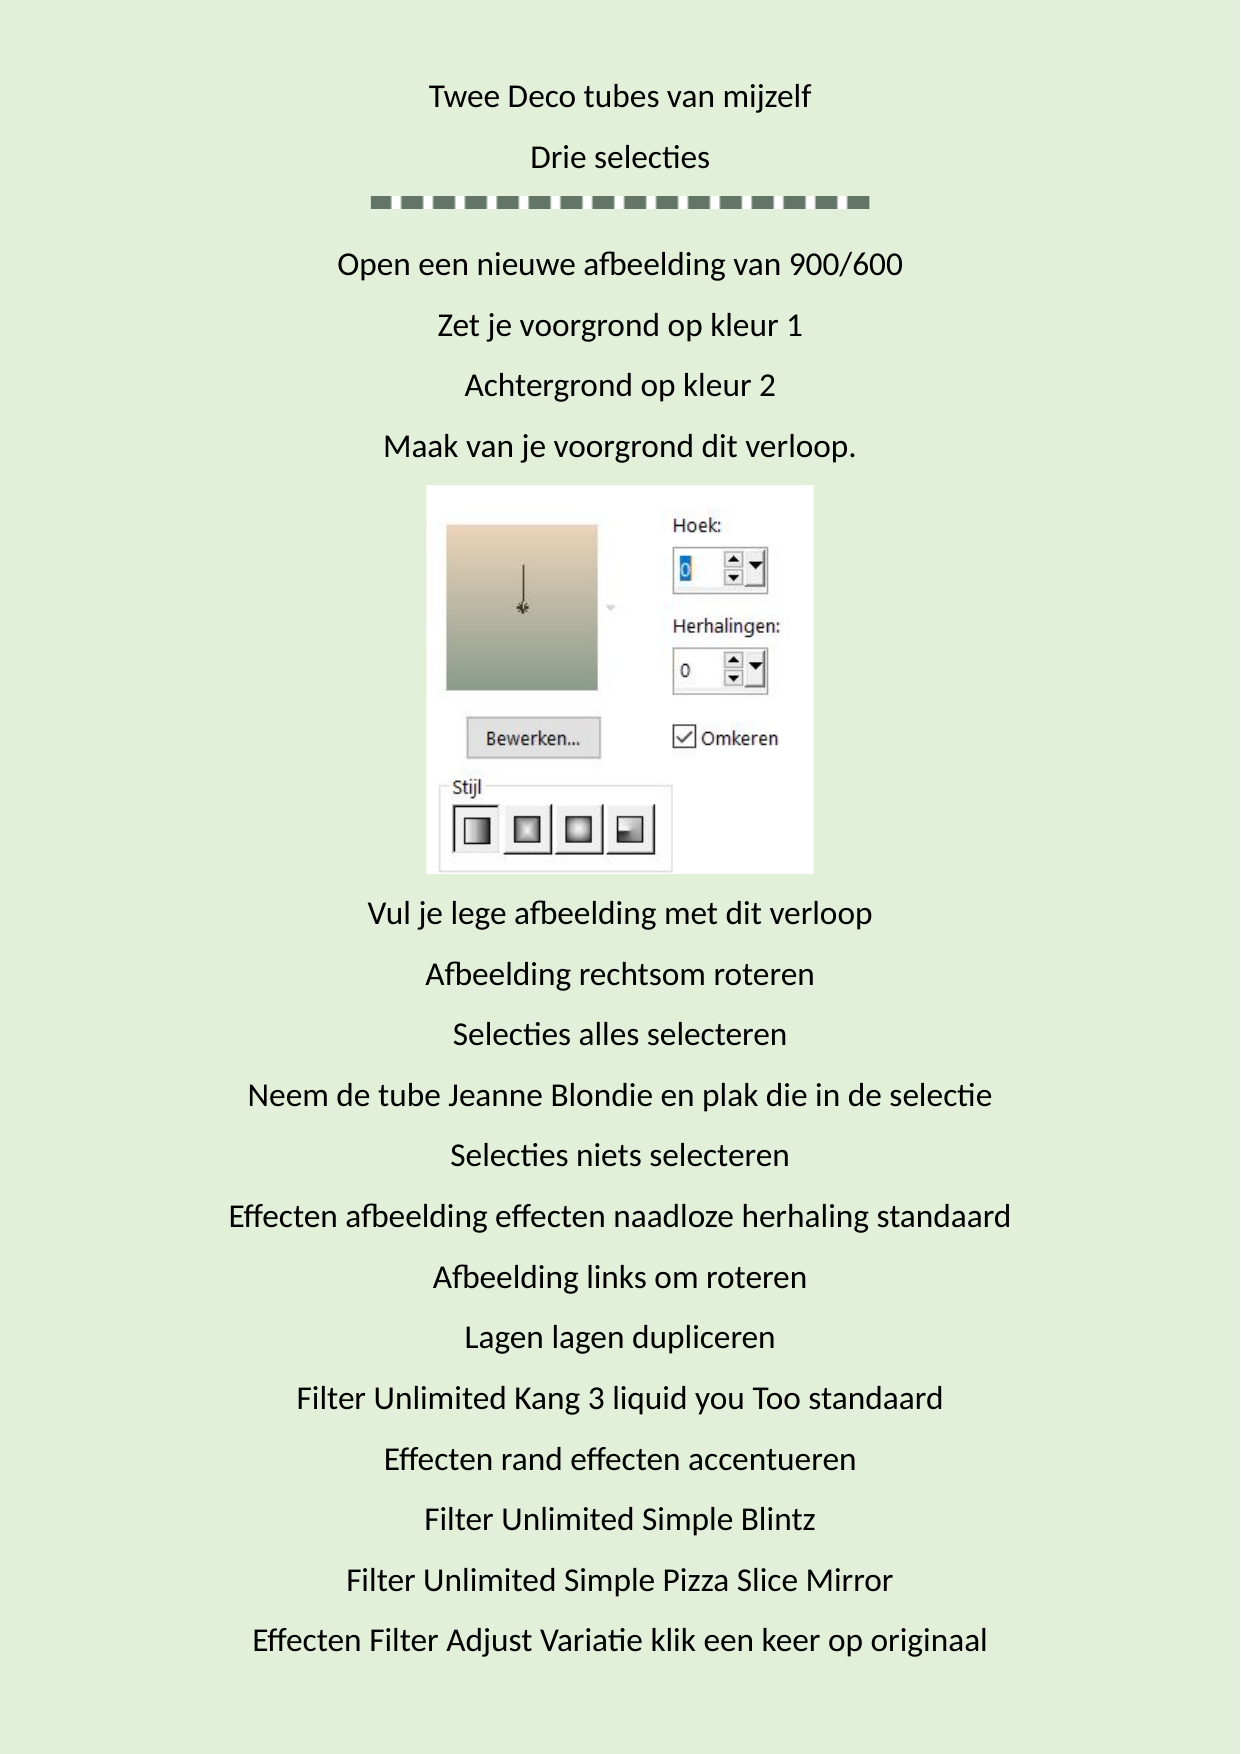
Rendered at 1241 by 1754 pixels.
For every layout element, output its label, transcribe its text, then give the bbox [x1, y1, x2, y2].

text Vul je lege afbeelding met dit verloop [75, 892, 1165, 933]
text Afbeelding rechtsom roteren [75, 953, 1165, 993]
text Achtergrond op kleur 2 [75, 364, 1165, 405]
text Effecten rand effecten accentueren [75, 1438, 1165, 1478]
text Lagen lagen dupliceren [75, 1316, 1165, 1357]
text Zet je voorgrond op kleur 1 [75, 304, 1165, 344]
text Selecties niets selecteren [75, 1134, 1165, 1175]
text Maak van je voorgrond dit verloop. [75, 425, 1165, 466]
text Effecten Filter Adjust Variatie klik een keer op originaal [75, 1619, 1165, 1660]
text Neem de tube Jeanne Blondie en plak die in de selectie [75, 1074, 1165, 1114]
text Filter Unlimited Kang 3 liquid you Too standaard [75, 1377, 1165, 1418]
text Afbeelding links om roteren [75, 1256, 1165, 1296]
text Filter Unlimited Simple Pizza Slice Mirror [75, 1559, 1165, 1599]
text Effecten afbeelding effecten naadloze herhaling standaard [75, 1195, 1165, 1236]
text Twee Deco tubes van mijzelf [75, 75, 1165, 116]
text Open een nieuwe afbeelding van 900/600 [75, 243, 1165, 284]
text Filter Unlimited Simple Blintz [75, 1498, 1165, 1539]
text Selecties alles selecteren [75, 1013, 1165, 1054]
text Drie selecties [75, 136, 1165, 176]
